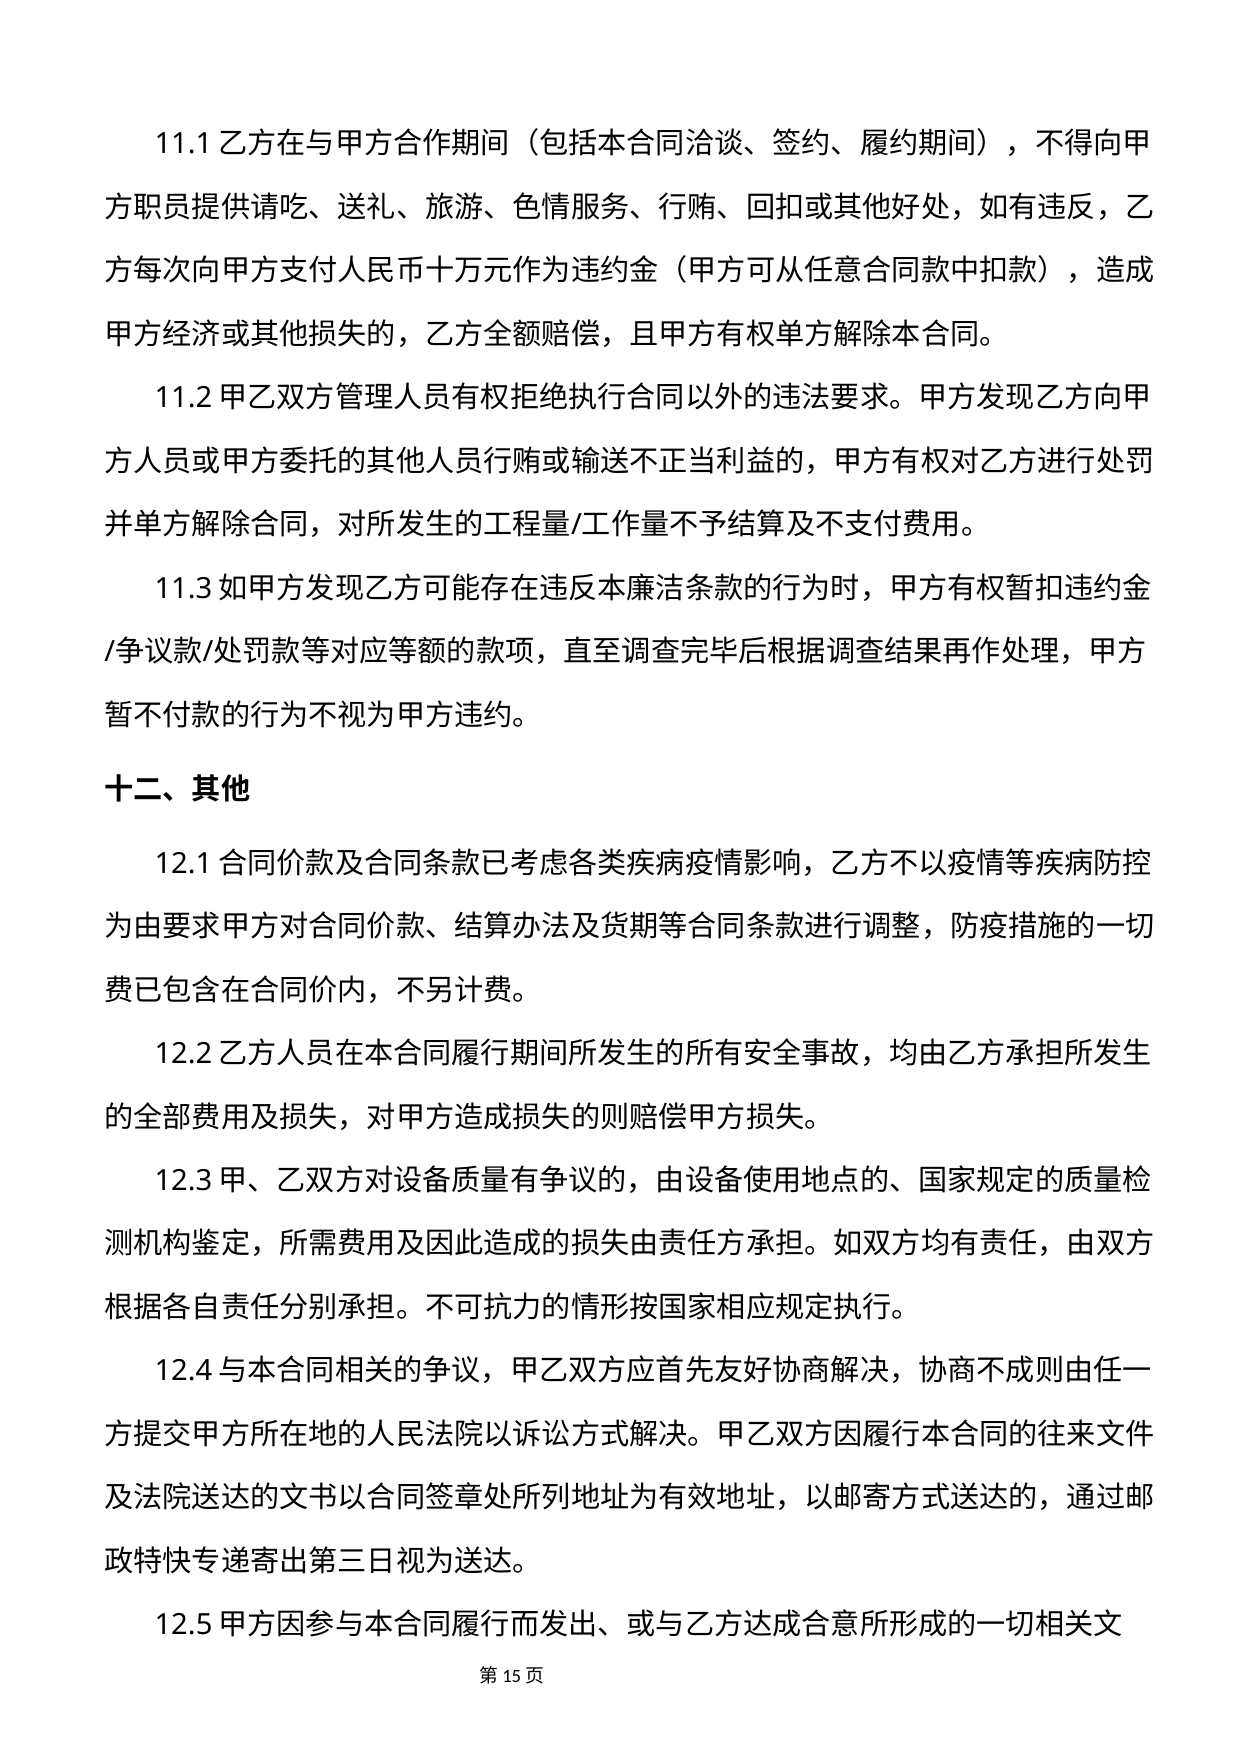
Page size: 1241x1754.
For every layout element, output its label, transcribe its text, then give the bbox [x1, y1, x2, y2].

list 十二、其他 [104, 765, 1154, 808]
text 12.1合同价款及合同条款已考虑各类疾病疫情影响，乙方不以疫情等疾病防控为由要求甲方对合同价款、结算办法及货期等合同条款进行调整，防疫措施的一切费已包含在合同价内，不另计费。 [104, 839, 1154, 1008]
text 12.4与本合同相关的争议，甲乙双方应首先友好协商解决，协商不成则由任一方提交甲方所在地的人民法院以诉讼方式解决。甲乙双方因履行本合同的往来文件及法院送达的文书以合同签章处所列地址为有效地址，以邮寄方式送达的，通过邮政特快专递寄出第三日视为送达。 [104, 1347, 1154, 1580]
text 11.3如甲方发现乙方可能存在违反本廉洁条款的行为时，甲方有权暂扣违约金/争议款/处罚款等对应等额的款项，直至调查完毕后根据调查结果再作处理，甲方暂不付款的行为不视为甲方违约。 [104, 564, 1154, 734]
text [104, 1601, 1154, 1643]
text 11.1乙方在与甲方合作期间（包括本合同洽谈、签约、履约期间），不得向甲方职员提供请吃、送礼、旅游、色情服务、行贿、回扣或其他好处，如有违反，乙方每次向甲方支付人民币十万元作为违约金（甲方可从任意合同款中扣款），造成甲方经济或其他损失的，乙方全额赔偿，且甲方有权单方解除本合同。 [104, 120, 1154, 353]
text 12.2乙方人员在本合同履行期间所发生的所有安全事故，均由乙方承担所发生的全部费用及损失，对甲方造成损失的则赔偿甲方损失。 [104, 1029, 1154, 1135]
text 12.3甲、乙双方对设备质量有争议的，由设备使用地点的、国家规定的质量检测机构鉴定，所需费用及因此造成的损失由责任方承担。如双方均有责任，由双方根据各自责任分别承担。不可抗力的情形按国家相应规定执行。 [104, 1157, 1154, 1326]
text 11.2甲乙双方管理人员有权拒绝执行合同以外的违法要求。甲方发现乙方向甲方人员或甲方委托的其他人员行贿或输送不正当利益的，甲方有权对乙方进行处罚并单方解除合同，对所发生的工程量/工作量不予结算及不支付费用。 [104, 374, 1154, 543]
